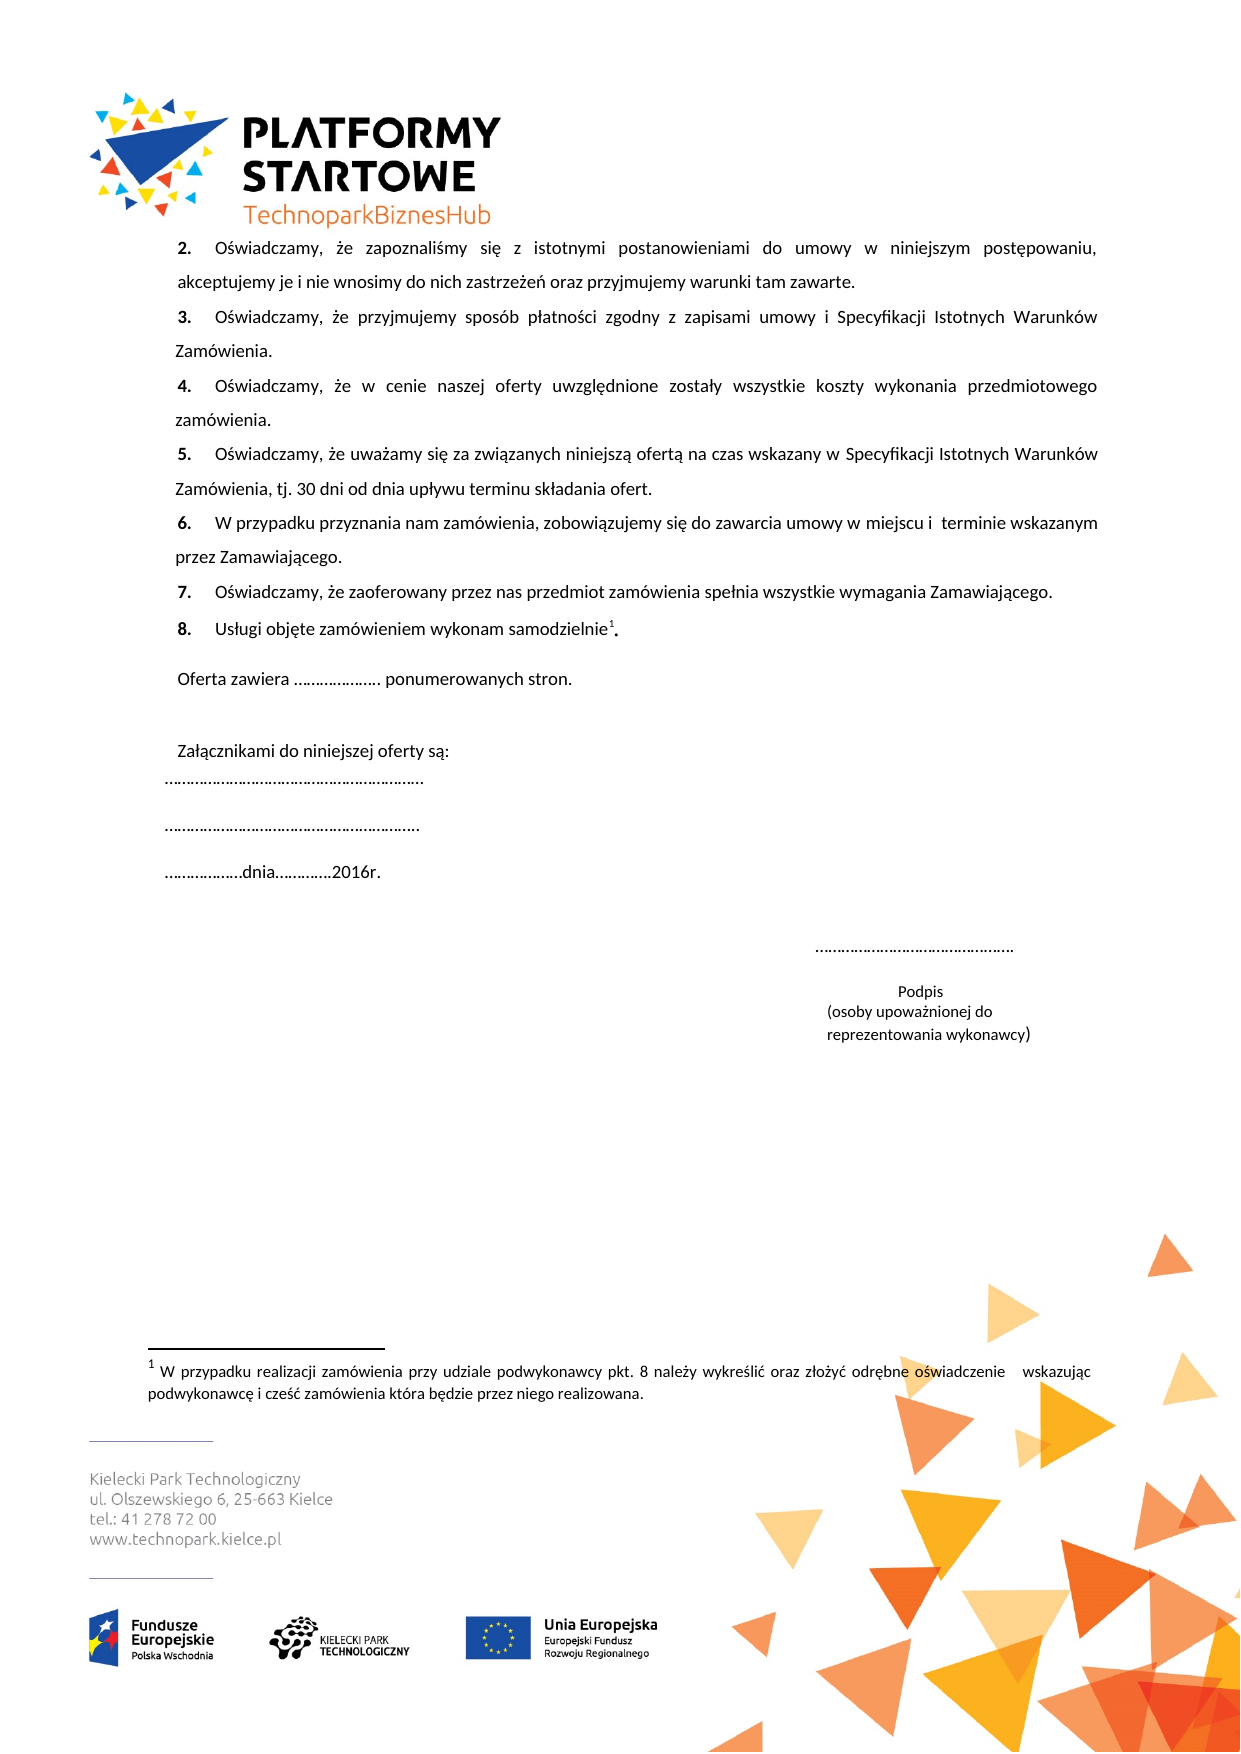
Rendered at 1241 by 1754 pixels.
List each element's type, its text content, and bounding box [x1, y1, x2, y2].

list Oświadczamy, że zapoznaliśmy się z istotnymi postanowieniami do umowy w niniejszym postępowaniu, akceptujemy je i nie wnosimy do nich zastrzeżeń oraz przyjmujemy warunki tam zawarte. [177, 236, 1098, 293]
list Oświadczamy, że przyjmujemy sposób płatności zgodny z zapisami umowy i Specyfikacji Istotnych Warunków Zamówienia. [175, 305, 1098, 362]
text Załącznikami do niniejszej oferty są: [177, 740, 1093, 763]
text (osoby upoważnionej do reprezentowania wykonawcy) [827, 1001, 1093, 1045]
list Oświadczamy, że zaoferowany przez nas przedmiot zamówienia spełnia wszystkie wymagania Zamawiającego. [175, 580, 1098, 603]
text ………………………………………. [148, 908, 1093, 957]
list W przypadku przyznania nam zamówienia, zobowiązujemy się do zawarcia umowy w miejscu i terminie wskazanym przez Zamawiającego. [175, 511, 1098, 568]
list Usługi objęte zamówieniem wykonam samodzielnie [175, 614, 1093, 642]
list Oświadczamy, że uważamy się za związanych niniejszą ofertą na czas wskazany w Specyfikacji Istotnych Warunków Zamówienia, tj. 30 dni od dnia upływu terminu składania ofert. [175, 442, 1098, 500]
text Oferta zawiera ……………….. ponumerowanych stron. [177, 665, 1093, 692]
text ………………dnia………….2016r. [148, 860, 1093, 883]
picture [0, 0, 1241, 1752]
text Podpis [856, 981, 1093, 1001]
text …………………………………………………… [148, 766, 1093, 789]
text ………………………………………………….. [148, 813, 1093, 836]
list Oświadczamy, że w cenie naszej oferty uwzględnione zostały wszystkie koszty wykonania przedmiotowego zamówienia. [175, 374, 1098, 431]
